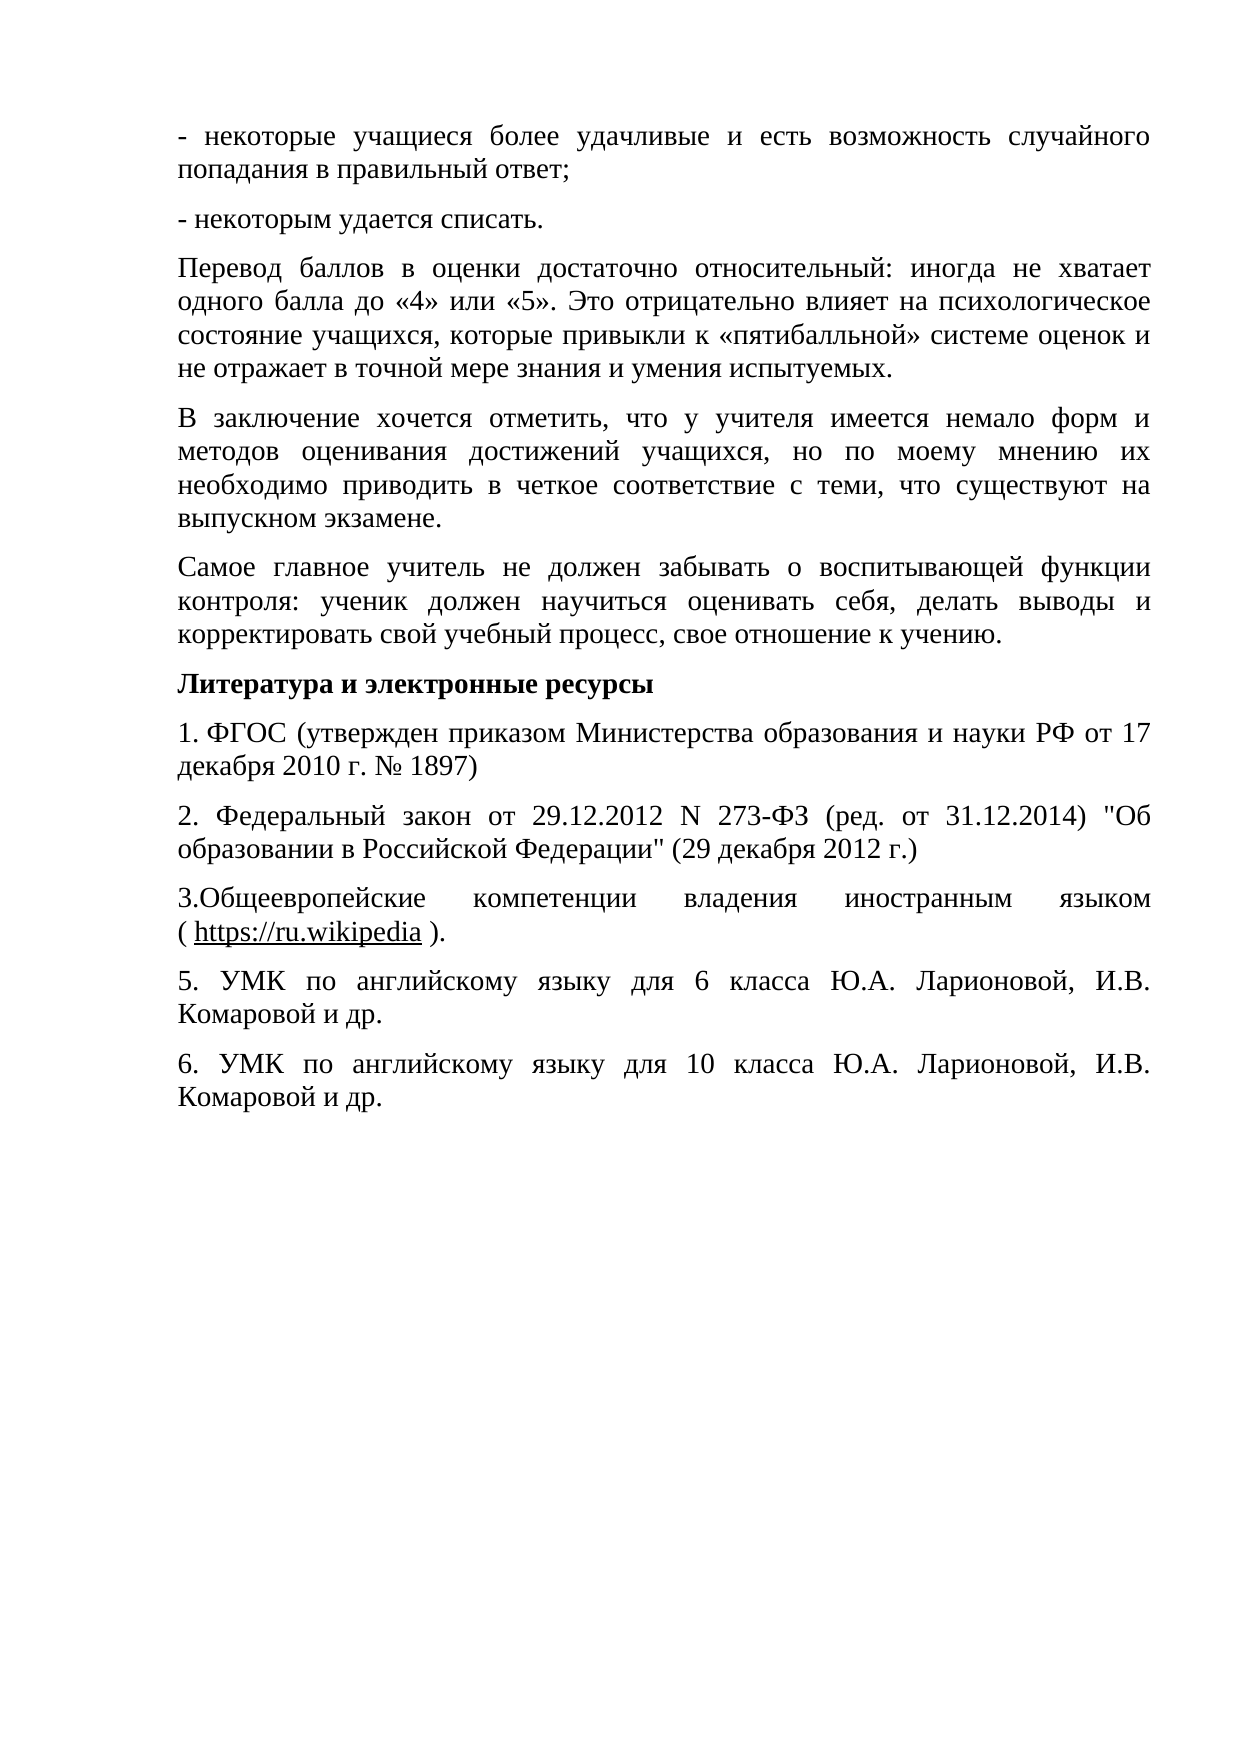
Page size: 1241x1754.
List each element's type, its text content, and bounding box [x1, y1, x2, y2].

text - некоторые учащиеся более удачливые и есть возможность случайного попадания в правильный ответ; [177, 118, 1152, 185]
text Самое главное учитель не должен забывать о воспитывающей функции контроля: ученик должен научиться оценивать себя, делать выводы и корректировать свой учебный процесс, свое отношение к учению. [177, 549, 1152, 650]
text - некоторым удается списать. [177, 201, 1152, 234]
text 6. УМК по английскому языку для 10 класса Ю.А. Ларионовой, И.В. Комаровой и др. [177, 1046, 1152, 1113]
text 3.Общеевропейские компетенции владения иностранным языком ( https://ru.wikipedia ). [177, 880, 1152, 947]
text 1. ФГОС (утвержден приказом Министерства образования и науки РФ от 17 декабря 2010 г. № 1897) [177, 715, 1152, 782]
text Перевод баллов в оценки достаточно относительный: иногда не хватает одного балла до «4» или «5». Это отрицательно влияет на психологическое состояние учащихся, которые привыкли к «пятибалльной» системе оценок и не отражает в точной мере знания и умения испытуемых. [177, 250, 1152, 384]
text 2. Федеральный закон от 29.12.2012 N 273-ФЗ (ред. от 31.12.2014) "Об образовании в Российской Федерации" (29 декабря 2012 г.) [177, 798, 1152, 865]
text Литература и электронные ресурсы [177, 666, 1152, 699]
text 5. УМК по английскому языку для 6 класса Ю.А. Ларионовой, И.В. Комаровой и др. [177, 963, 1152, 1030]
text В заключение хочется отметить, что у учителя имеется немало форм и методов оценивания достижений учащихся, но по моему мнению их необходимо приводить в четкое соответствие с теми, что существуют на выпускном экзамене. [177, 400, 1152, 534]
